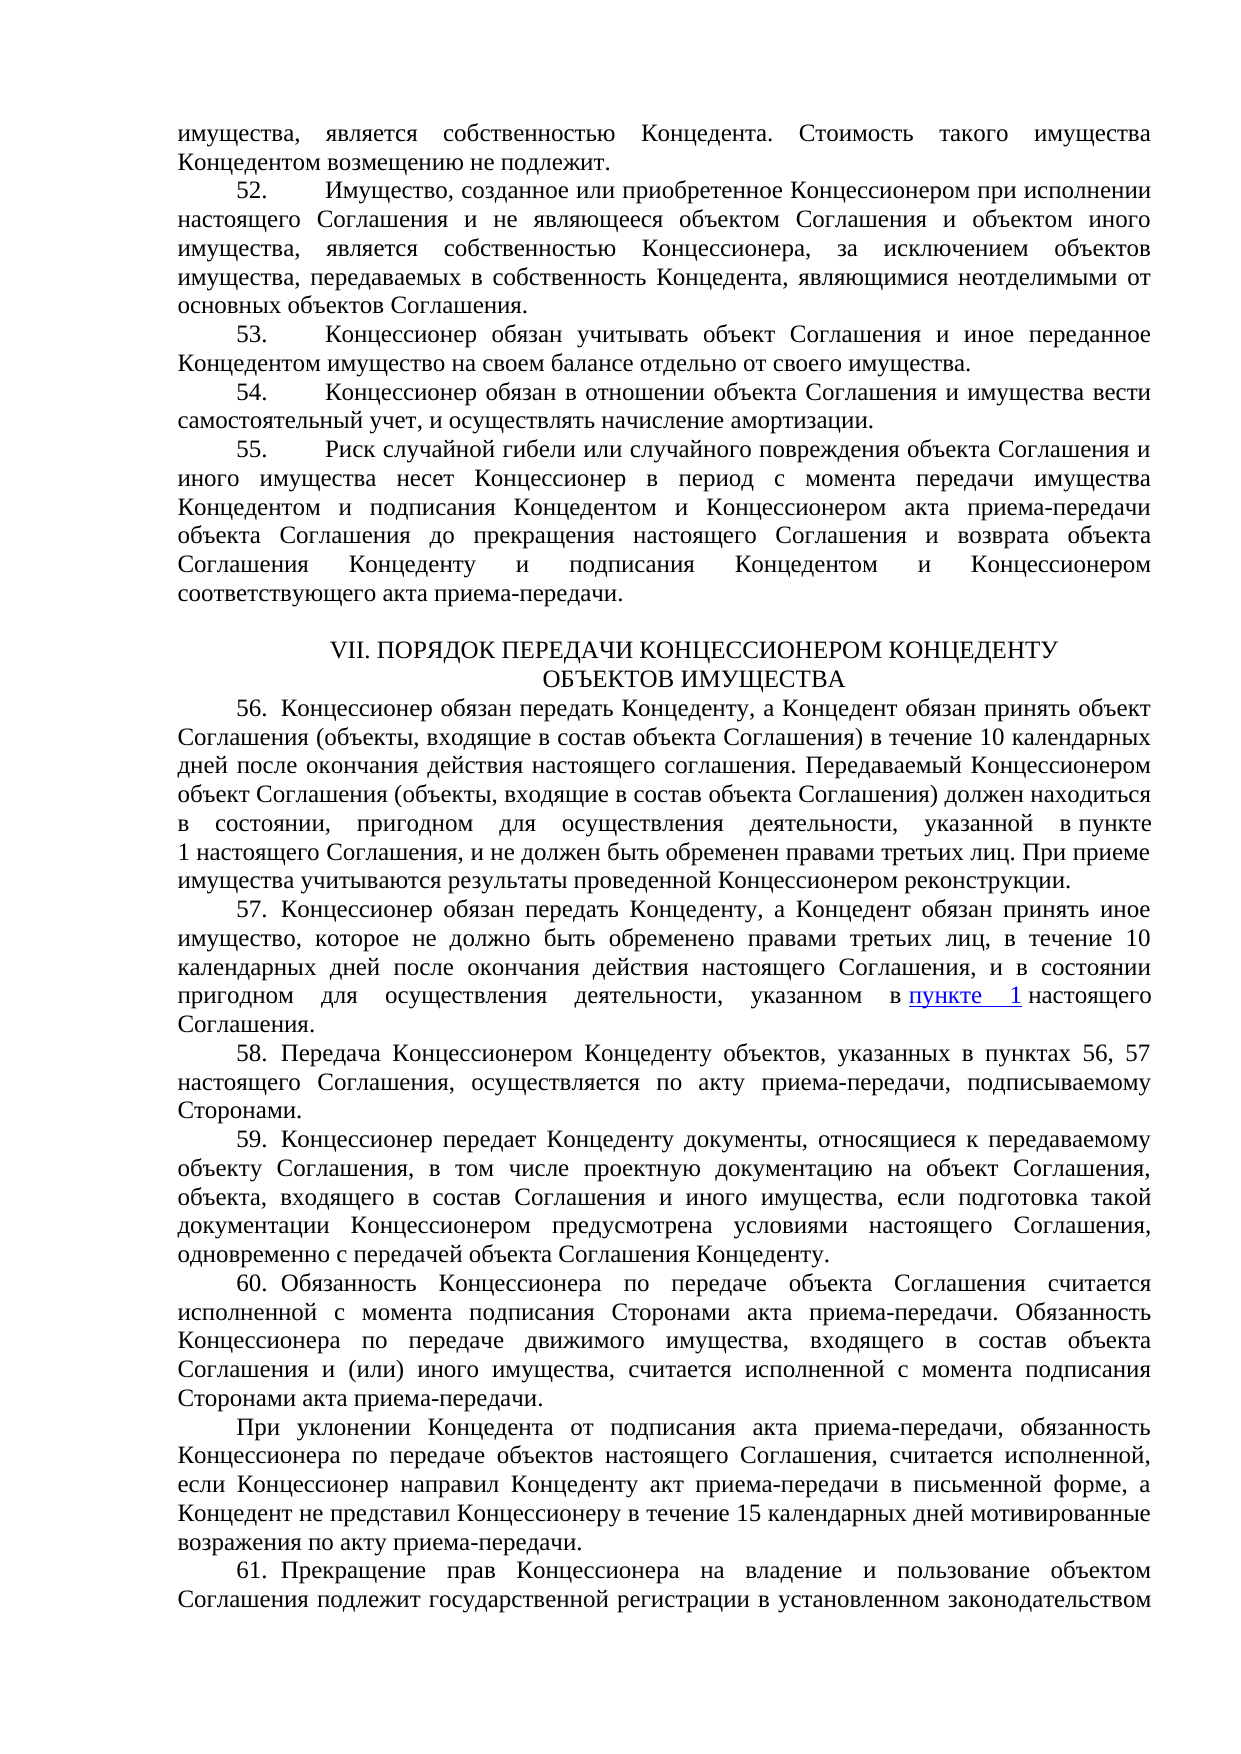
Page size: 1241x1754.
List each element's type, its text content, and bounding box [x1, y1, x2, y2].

list Передача Концессионером Концеденту объектов, указанных в пунктах 56, 57 настоящего Соглашения, осуществляется по акту приема-передачи, подписываемому Сторонами. [177, 1038, 1152, 1124]
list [177, 1556, 1152, 1613]
text ОБЪЕКТОВ ИМУЩЕСТВА [177, 664, 1152, 693]
list Концессионер обязан передать Концеденту, а Концедент обязан принять иное имущество, которое не должно быть обременено правами третьих лиц, в течение 10 календарных дней после окончания действия настоящего Соглашения, и в состоянии пригодном для осуществления деятельности, указанном в пункте 1 настоящего Соглашения. [177, 894, 1152, 1038]
list Концессионер обязан передать Концеденту, а Концедент обязан принять объект Соглашения (объекты, входящие в состав объекта Соглашения) в течение 10 календарных дней после окончания действия настоящего соглашения. Передаваемый Концессионером объект Соглашения (объекты, входящие в состав объекта Соглашения) должен находиться в состоянии, пригодном для осуществления деятельности, указанной в пункте 1 настоящего Соглашения, и не должен быть обременен правами третьих лиц. При приеме имущества учитываются результаты проведенной Концессионером реконструкции. [177, 693, 1152, 894]
list Обязанность Концессионера по передаче объекта Соглашения считается исполненной с момента подписания Сторонами акта приема-передачи. Обязанность Концессионера по передаче движимого имущества, входящего в состав объекта Соглашения и (или) иного имущества, считается исполненной с момента подписания Сторонами акта приема-передачи. [177, 1268, 1152, 1412]
list Имущество, созданное или приобретенное Концессионером при исполнении настоящего Соглашения и не являющееся объектом Соглашения и объектом иного имущества, является собственностью Концессионера, за исключением объектов имущества, передаваемых в собственность Концедента, являющимися неотделимыми от основных объектов Соглашения. [177, 176, 1152, 319]
list Риск случайной гибели или случайного повреждения объекта Соглашения и иного имущества несет Концессионер в период с момента передачи имущества Концедентом и подписания Концедентом и Концессионером акта приема-передачи объекта Соглашения до прекращения настоящего Соглашения и возврата объекта Соглашения Концеденту и подписания Концедентом и Концессионером соответствующего акта приема-передачи. [177, 434, 1152, 607]
text VII. ПОРЯДОК ПЕРЕДАЧИ КОНЦЕССИОНЕРОМ КОНЦЕДЕНТУ [177, 636, 1152, 664]
list Концессионер обязан в отношении объекта Соглашения и имущества вести самостоятельный учет, и осуществлять начисление амортизации. [177, 377, 1152, 434]
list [177, 118, 1152, 176]
list Концессионер передает Концеденту документы, относящиеся к передаваемому объекту Соглашения, в том числе проектную документацию на объект Соглашения, объекта, входящего в состав Соглашения и иного имущества, если подготовка такой документации Концессионером предусмотрена условиями настоящего Соглашения, одновременно с передачей объекта Соглашения Концеденту. [177, 1124, 1152, 1268]
text При уклонении Концедента от подписания акта приема-передачи, обязанность Концессионера по передаче объектов настоящего Соглашения, считается исполненной, если Концессионер направил Концеденту акт приема-передачи в письменной форме, а Концедент не представил Концессионеру в течение 15 календарных дней мотивированные возражения по акту приема-передачи. [177, 1412, 1152, 1556]
list Концессионер обязан учитывать объект Соглашения и иное переданное Концедентом имущество на своем балансе отдельно от своего имущества. [177, 319, 1152, 377]
